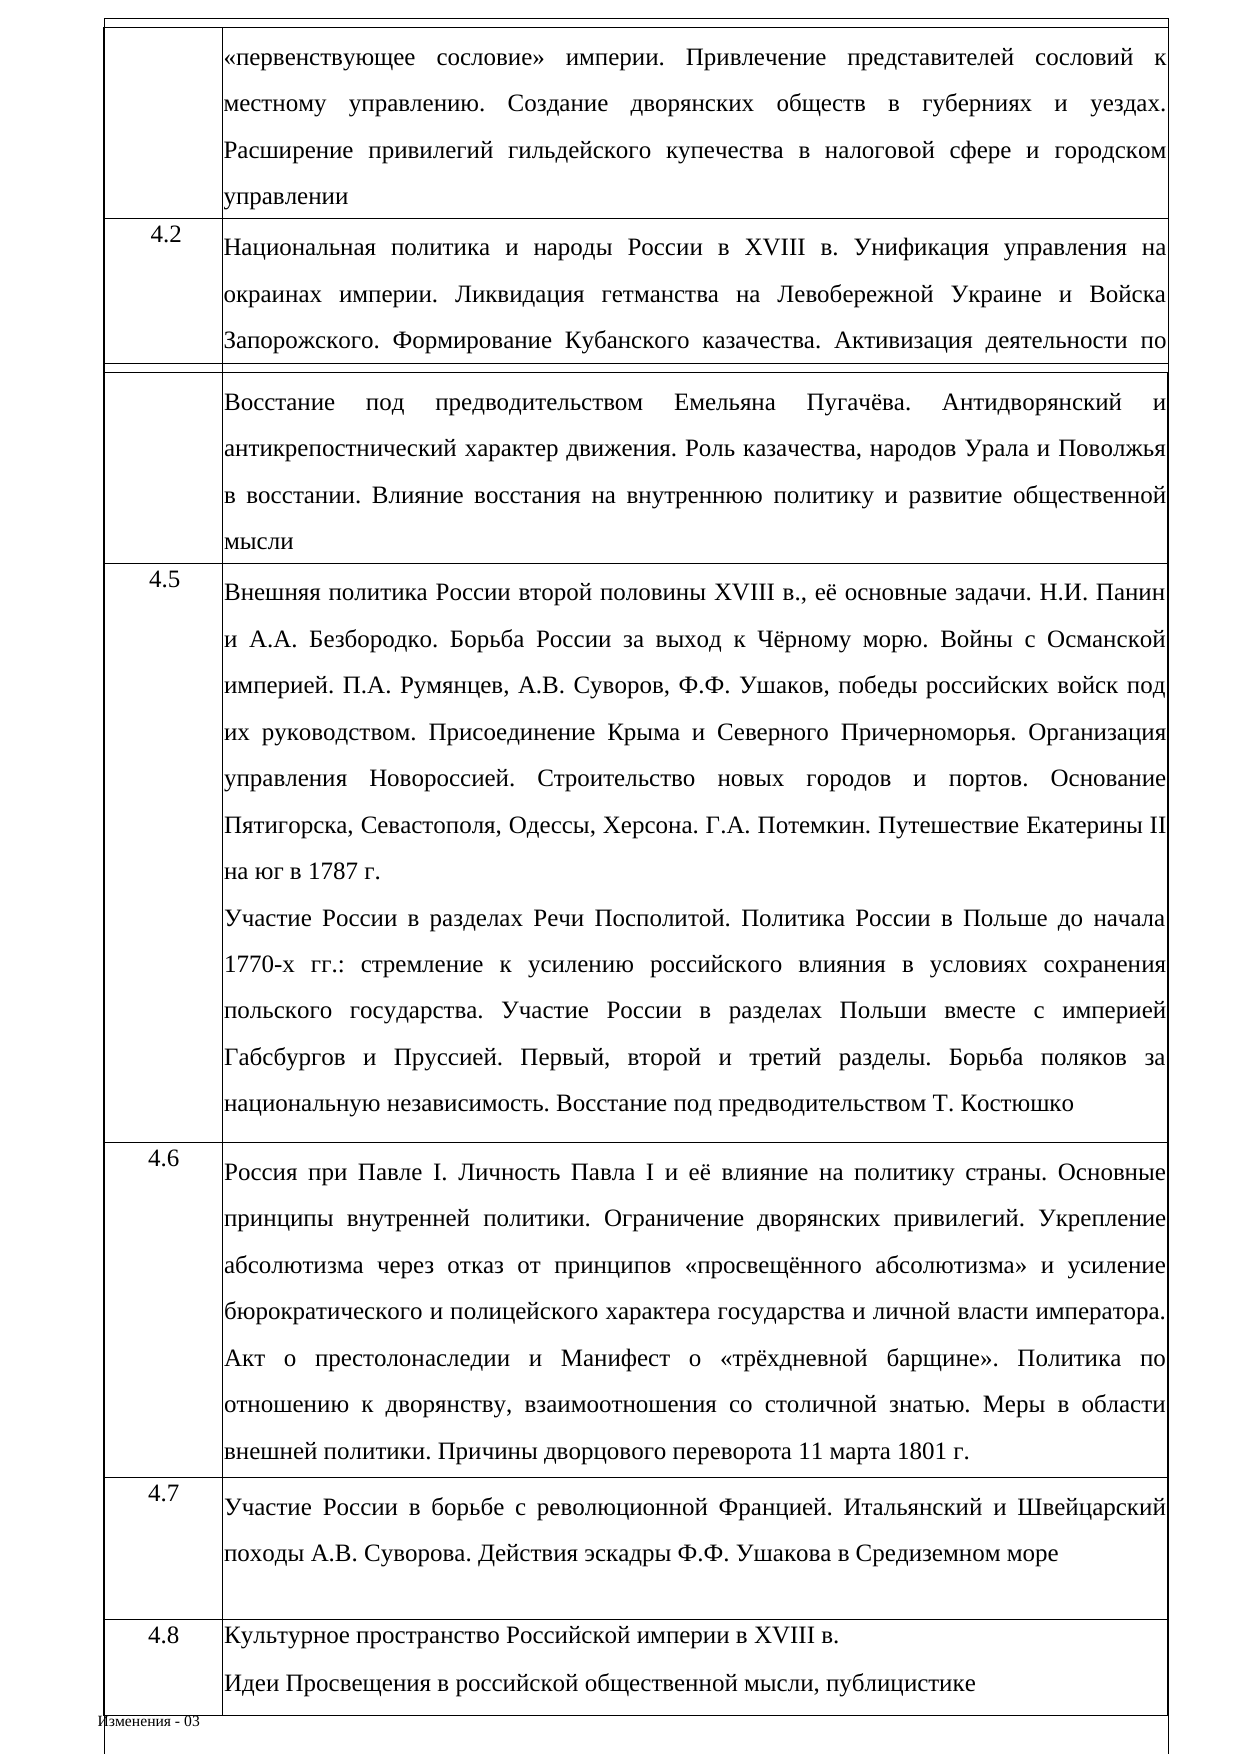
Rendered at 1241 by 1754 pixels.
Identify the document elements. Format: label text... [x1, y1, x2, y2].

table_cell 4.5 [105, 564, 222, 1142]
table_cell 4.2 [105, 219, 222, 363]
table_header [105, 28, 222, 218]
table_cell Участие России в борьбе с революционной Францией. Итальянский и Швейцарский походы А.В. Суворова. Действия эскадры Ф.Ф. Ушакова в Средиземном море [223, 1478, 1167, 1619]
table_cell Культурное пространство Российской империи в XVIII в. Идеи Просвещения в российской общественной мысли, публицистике [223, 1620, 1167, 1715]
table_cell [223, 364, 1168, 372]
table_cell Россия при Павле I. Личность Павла I и её влияние на политику страны. Основные принципы внутренней политики. Ограничение дворянских привилегий. Укрепление абсолютизма через отказ от принципов «просвещённого абсолютизма» и усиление бюрократического и полицейского характера государства и личной власти императора. Акт о престолонаследии и Манифест о «трёхдневной барщине». Политика по отношению к дворянству, взаимоотношения со столичной знатью. Меры в области внешней политики. Причины дворцового переворота 11 марта 1801 г. [223, 1143, 1167, 1477]
table_cell 4.7 [105, 1478, 222, 1619]
table_header [105, 373, 222, 563]
table_cell Внешняя политика России второй половины XVIII в., её основные задачи. Н.И. Панин и А.А. Безбородко. Борьба России за выход к Чёрному морю. Войны с Османской империей. П.А. Румянцев, А.В. Суворов, Ф.Ф. Ушаков, победы российских войск под их руководством. Присоединение Крыма и Северного Причерноморья. Организация управления Новороссией. Строительство новых городов и портов. Основание Пятигорска, Севастополя, Одессы, Херсона. Г.А. Потемкин. Путешествие Екатерины II на юг в 1787 г. Участие России в разделах Речи Посполитой. Политика России в Польше до начала 1770-х гг.: стремление к усилению российского влияния в условиях сохранения польского государства. Участие России в разделах Польши вместе с империей Габсбургов и Пруссией. Первый, второй и третий разделы. Борьба поляков за национальную независимость. Восстание под предводительством Т. Костюшко [223, 564, 1167, 1142]
table_cell Национальная политика и народы России в XVIII в. Унификация управления на окраинах империи. Ликвидация гетманства на Левобережной Украине и Войска Запорожского. Формирование Кубанского казачества. Активизация деятельности по привлечению иностранцев в Россию. Расселение колонистов в Новороссии, Поволжье, других регионах. Укрепление веротерпимости по отношению к неправославным и нехристианским конфессиям. Политика по отношению к исламу. Башкирские восстания. Формирование черты оседлости [223, 219, 1168, 363]
table_cell 4.8 [105, 1620, 222, 1715]
table_cell 4.6 [105, 1143, 222, 1477]
table_header «первенствующее сословие» империи. Привлечение представителей сословий к местному управлению. Создание дворянских обществ в губерниях и уездах. Расширение привилегий гильдейского купечества в налоговой сфере и городском управлении [223, 28, 1168, 218]
table_header Восстание под предводительством Емельяна Пугачёва. Антидворянский и антикрепостнический характер движения. Роль казачества, народов Урала и Поволжья в восстании. Влияние восстания на внутреннюю политику и развитие общественной мысли [223, 373, 1167, 563]
